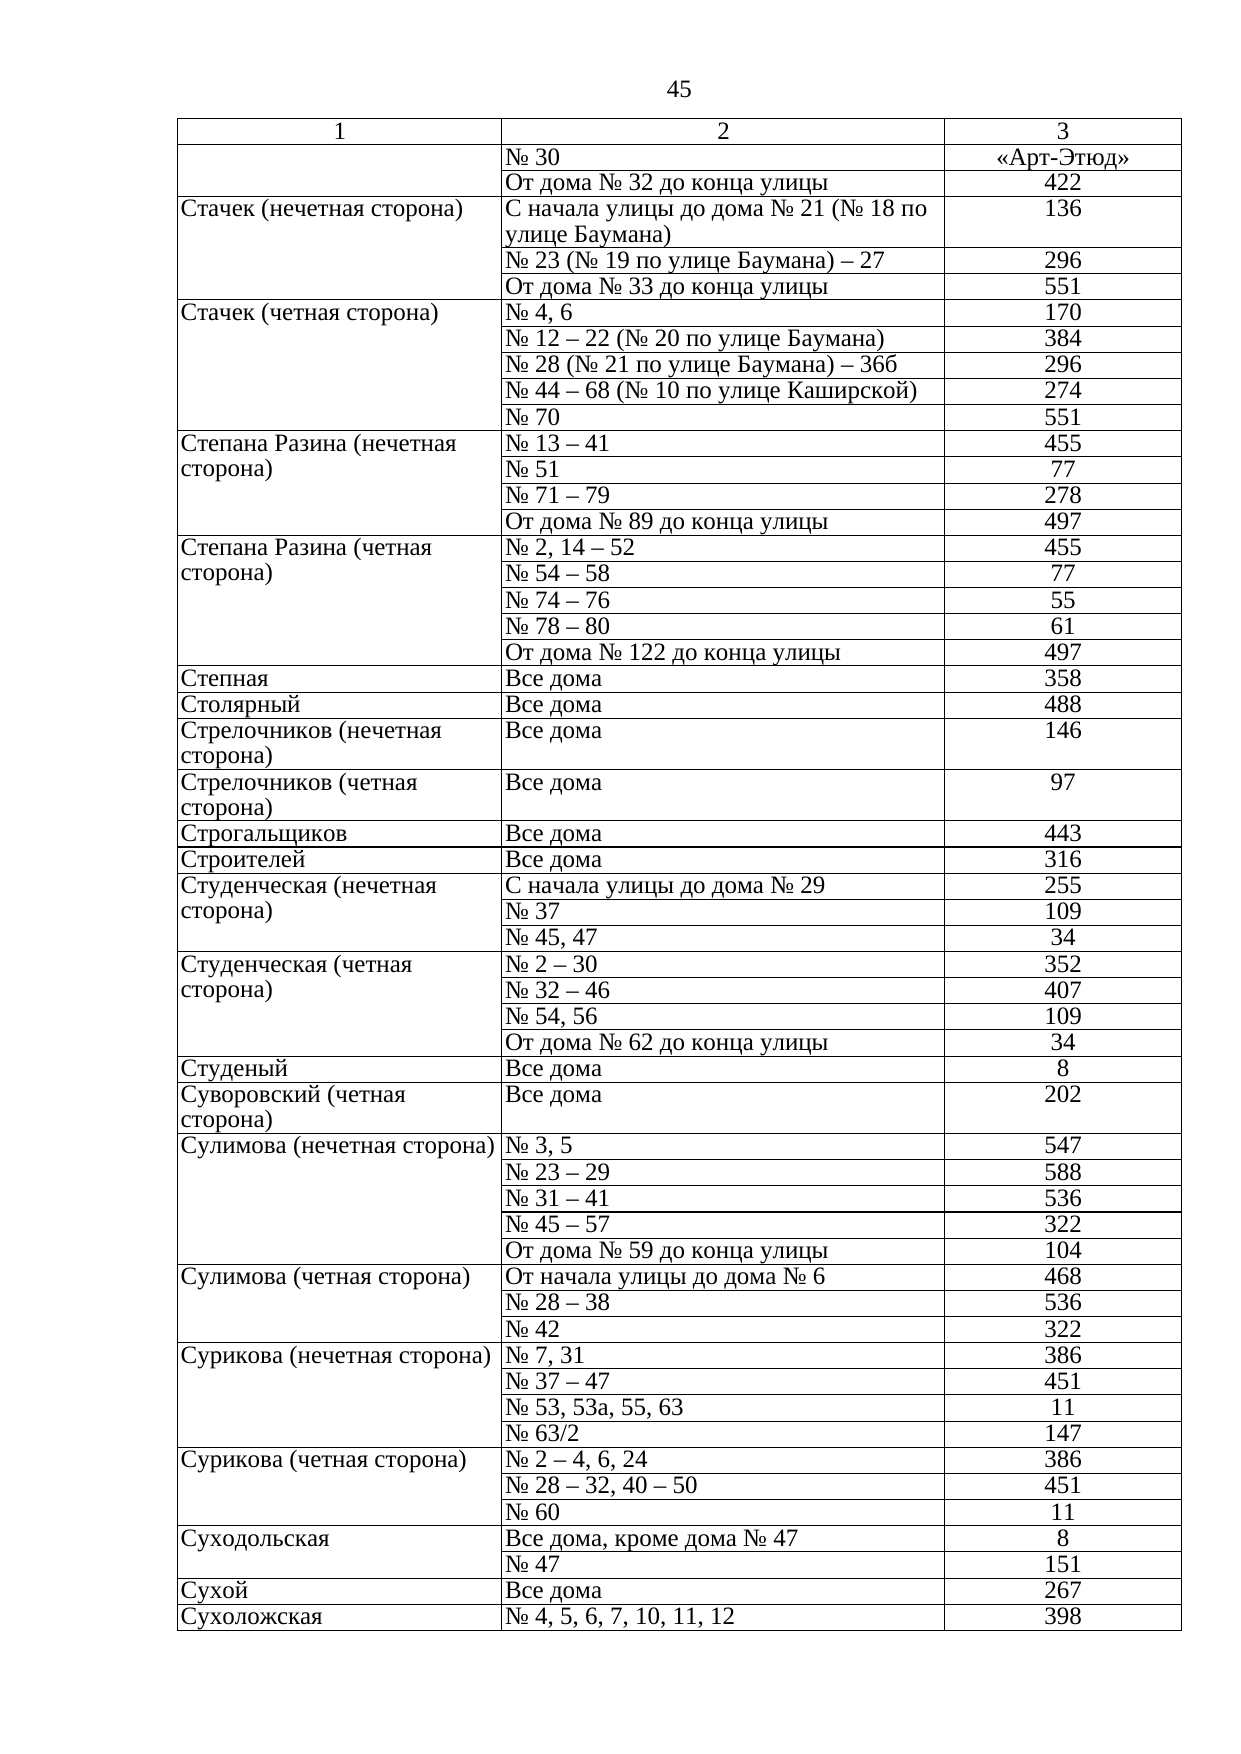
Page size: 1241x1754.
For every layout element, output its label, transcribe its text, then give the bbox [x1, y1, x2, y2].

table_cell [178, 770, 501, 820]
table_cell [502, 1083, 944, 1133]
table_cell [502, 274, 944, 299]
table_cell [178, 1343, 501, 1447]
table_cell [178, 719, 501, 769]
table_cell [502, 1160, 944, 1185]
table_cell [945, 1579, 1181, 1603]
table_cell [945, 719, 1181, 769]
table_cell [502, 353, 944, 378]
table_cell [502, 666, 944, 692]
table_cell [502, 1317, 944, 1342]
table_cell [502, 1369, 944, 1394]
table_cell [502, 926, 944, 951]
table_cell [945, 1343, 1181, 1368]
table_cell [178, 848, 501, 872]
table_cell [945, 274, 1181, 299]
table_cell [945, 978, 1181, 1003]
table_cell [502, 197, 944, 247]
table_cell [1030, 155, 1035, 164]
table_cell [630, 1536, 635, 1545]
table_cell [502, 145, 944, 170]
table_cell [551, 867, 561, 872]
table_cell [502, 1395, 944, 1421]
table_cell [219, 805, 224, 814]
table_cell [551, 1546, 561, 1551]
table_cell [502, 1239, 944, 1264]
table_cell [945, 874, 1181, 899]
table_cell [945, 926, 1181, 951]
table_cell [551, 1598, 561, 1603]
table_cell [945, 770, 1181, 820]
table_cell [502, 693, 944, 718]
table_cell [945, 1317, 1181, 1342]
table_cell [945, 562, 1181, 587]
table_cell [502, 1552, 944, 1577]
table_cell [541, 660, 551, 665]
table_header 1 [178, 119, 501, 144]
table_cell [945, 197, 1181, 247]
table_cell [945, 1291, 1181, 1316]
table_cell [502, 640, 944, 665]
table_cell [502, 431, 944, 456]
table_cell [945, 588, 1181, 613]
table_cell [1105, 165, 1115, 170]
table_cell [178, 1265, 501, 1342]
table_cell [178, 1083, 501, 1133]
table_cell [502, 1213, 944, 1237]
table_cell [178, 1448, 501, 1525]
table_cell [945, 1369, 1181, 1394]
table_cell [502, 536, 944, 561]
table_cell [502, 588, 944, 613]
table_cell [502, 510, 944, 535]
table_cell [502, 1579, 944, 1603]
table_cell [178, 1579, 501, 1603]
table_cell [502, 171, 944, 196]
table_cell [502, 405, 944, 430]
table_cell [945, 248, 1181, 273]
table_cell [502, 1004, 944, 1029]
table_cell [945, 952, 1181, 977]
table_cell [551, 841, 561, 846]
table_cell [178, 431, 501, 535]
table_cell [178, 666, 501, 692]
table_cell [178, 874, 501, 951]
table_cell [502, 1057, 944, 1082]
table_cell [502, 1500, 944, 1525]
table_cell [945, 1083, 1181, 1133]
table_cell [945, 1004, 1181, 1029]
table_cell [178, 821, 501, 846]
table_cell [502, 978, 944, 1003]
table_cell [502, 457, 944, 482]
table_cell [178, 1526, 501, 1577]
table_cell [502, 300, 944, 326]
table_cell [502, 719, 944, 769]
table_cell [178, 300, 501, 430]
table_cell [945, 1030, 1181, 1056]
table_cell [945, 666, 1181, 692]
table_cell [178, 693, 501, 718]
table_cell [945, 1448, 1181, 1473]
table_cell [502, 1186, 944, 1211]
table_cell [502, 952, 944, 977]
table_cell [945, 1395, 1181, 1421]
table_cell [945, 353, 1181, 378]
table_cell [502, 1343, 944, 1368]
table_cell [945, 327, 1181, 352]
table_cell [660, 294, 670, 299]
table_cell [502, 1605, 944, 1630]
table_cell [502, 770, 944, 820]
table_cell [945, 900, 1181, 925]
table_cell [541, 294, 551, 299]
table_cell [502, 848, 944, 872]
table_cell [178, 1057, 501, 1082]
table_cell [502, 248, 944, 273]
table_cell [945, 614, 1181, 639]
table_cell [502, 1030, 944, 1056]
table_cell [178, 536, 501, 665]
table_header 2 [502, 119, 944, 144]
table_header 3 [945, 119, 1181, 144]
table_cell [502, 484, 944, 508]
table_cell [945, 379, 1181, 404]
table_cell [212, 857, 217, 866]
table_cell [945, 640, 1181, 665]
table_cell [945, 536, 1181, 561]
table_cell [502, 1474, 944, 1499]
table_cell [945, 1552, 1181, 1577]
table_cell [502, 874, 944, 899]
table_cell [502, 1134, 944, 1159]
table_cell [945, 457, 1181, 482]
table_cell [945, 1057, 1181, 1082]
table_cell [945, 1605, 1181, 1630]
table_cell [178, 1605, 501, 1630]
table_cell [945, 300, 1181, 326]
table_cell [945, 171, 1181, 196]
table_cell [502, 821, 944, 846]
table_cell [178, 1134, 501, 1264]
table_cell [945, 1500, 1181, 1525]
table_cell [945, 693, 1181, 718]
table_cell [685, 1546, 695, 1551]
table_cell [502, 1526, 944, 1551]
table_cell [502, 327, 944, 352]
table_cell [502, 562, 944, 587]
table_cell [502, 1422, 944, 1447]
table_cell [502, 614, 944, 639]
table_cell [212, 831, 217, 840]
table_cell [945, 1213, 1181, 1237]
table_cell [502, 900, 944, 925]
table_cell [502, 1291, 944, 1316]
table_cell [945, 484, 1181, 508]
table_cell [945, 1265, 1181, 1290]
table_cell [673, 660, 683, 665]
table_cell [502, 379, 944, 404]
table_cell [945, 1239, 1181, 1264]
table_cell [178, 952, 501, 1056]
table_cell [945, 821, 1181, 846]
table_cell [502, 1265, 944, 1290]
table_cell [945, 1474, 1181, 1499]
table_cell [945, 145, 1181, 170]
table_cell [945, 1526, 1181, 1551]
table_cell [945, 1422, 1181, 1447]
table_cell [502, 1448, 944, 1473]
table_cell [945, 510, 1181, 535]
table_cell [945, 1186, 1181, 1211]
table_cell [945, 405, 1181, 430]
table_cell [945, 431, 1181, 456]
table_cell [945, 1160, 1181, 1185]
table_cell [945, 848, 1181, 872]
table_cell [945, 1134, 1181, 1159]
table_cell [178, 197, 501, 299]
